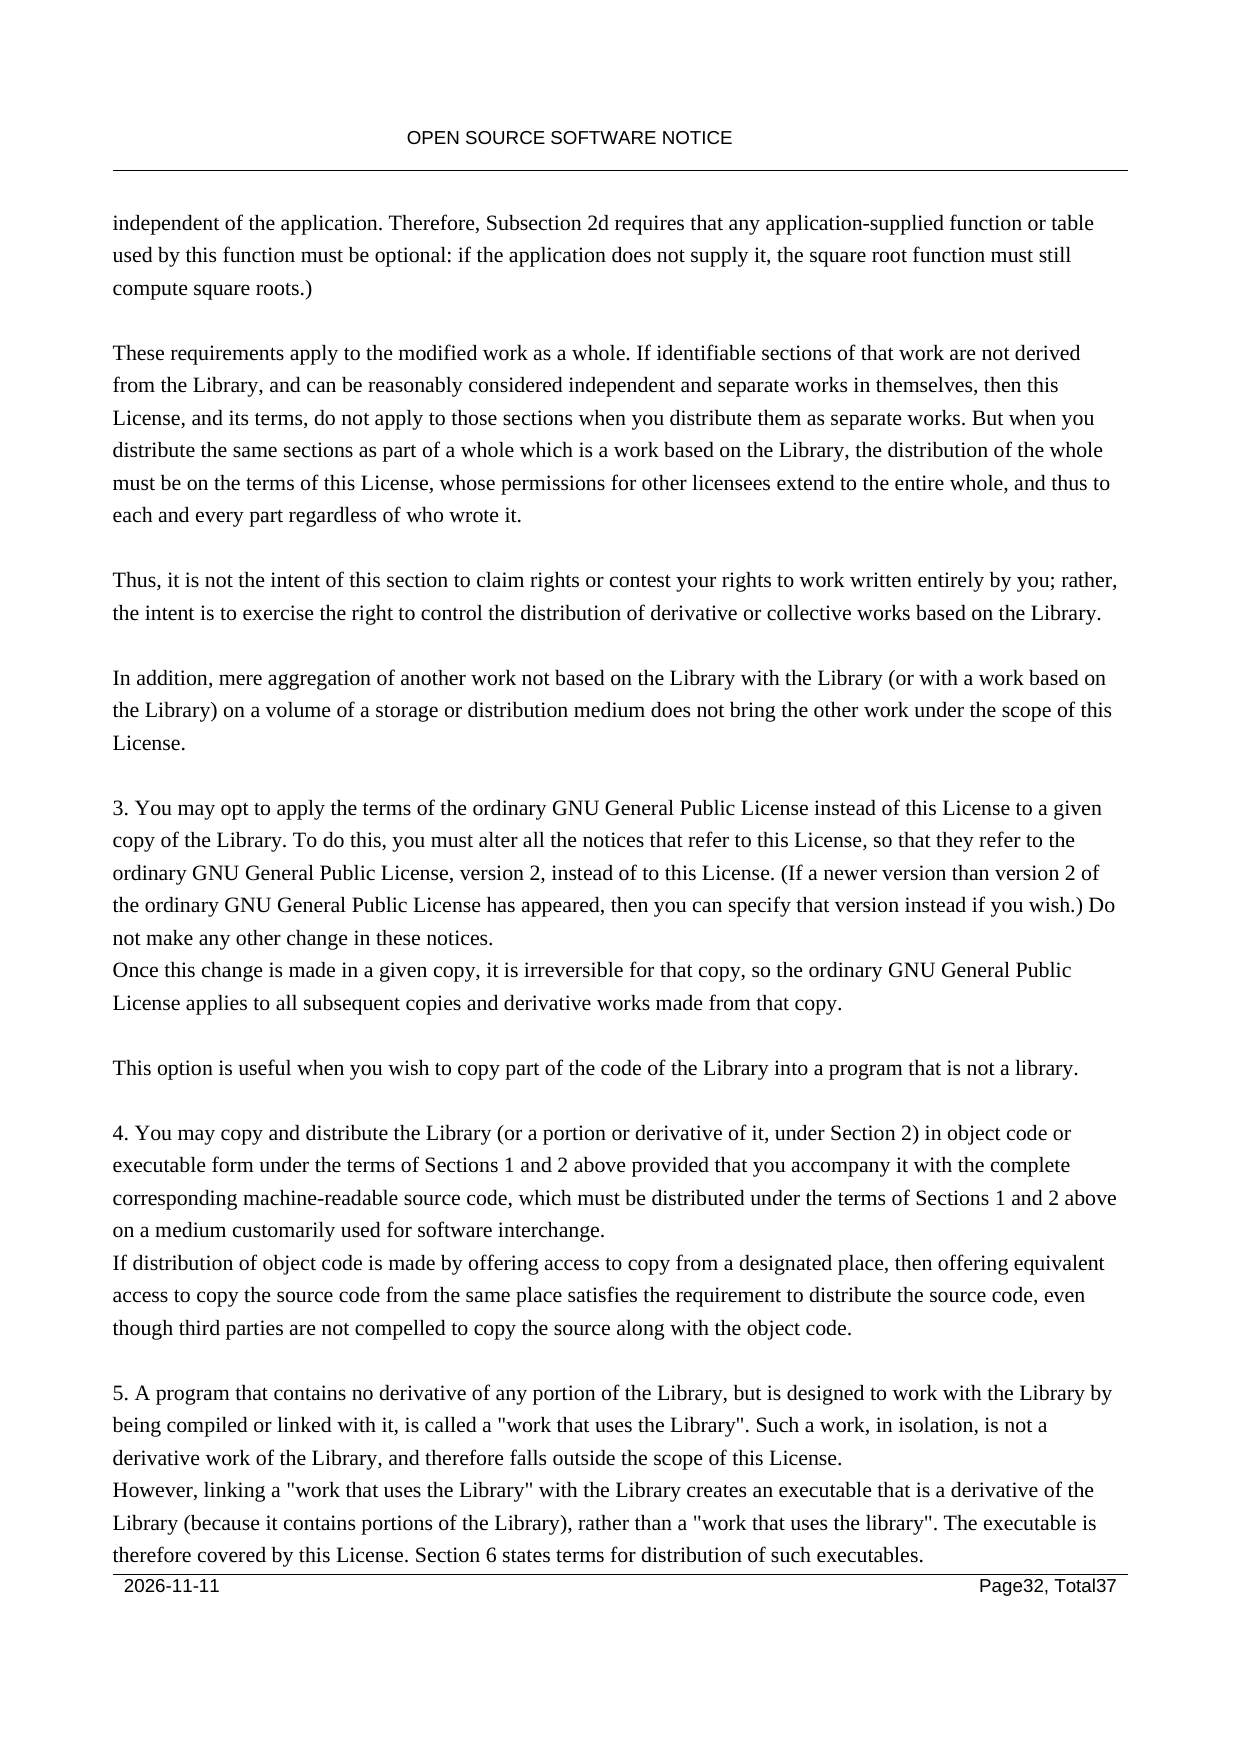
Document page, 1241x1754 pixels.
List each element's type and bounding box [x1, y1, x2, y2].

text [112, 206, 1128, 1571]
